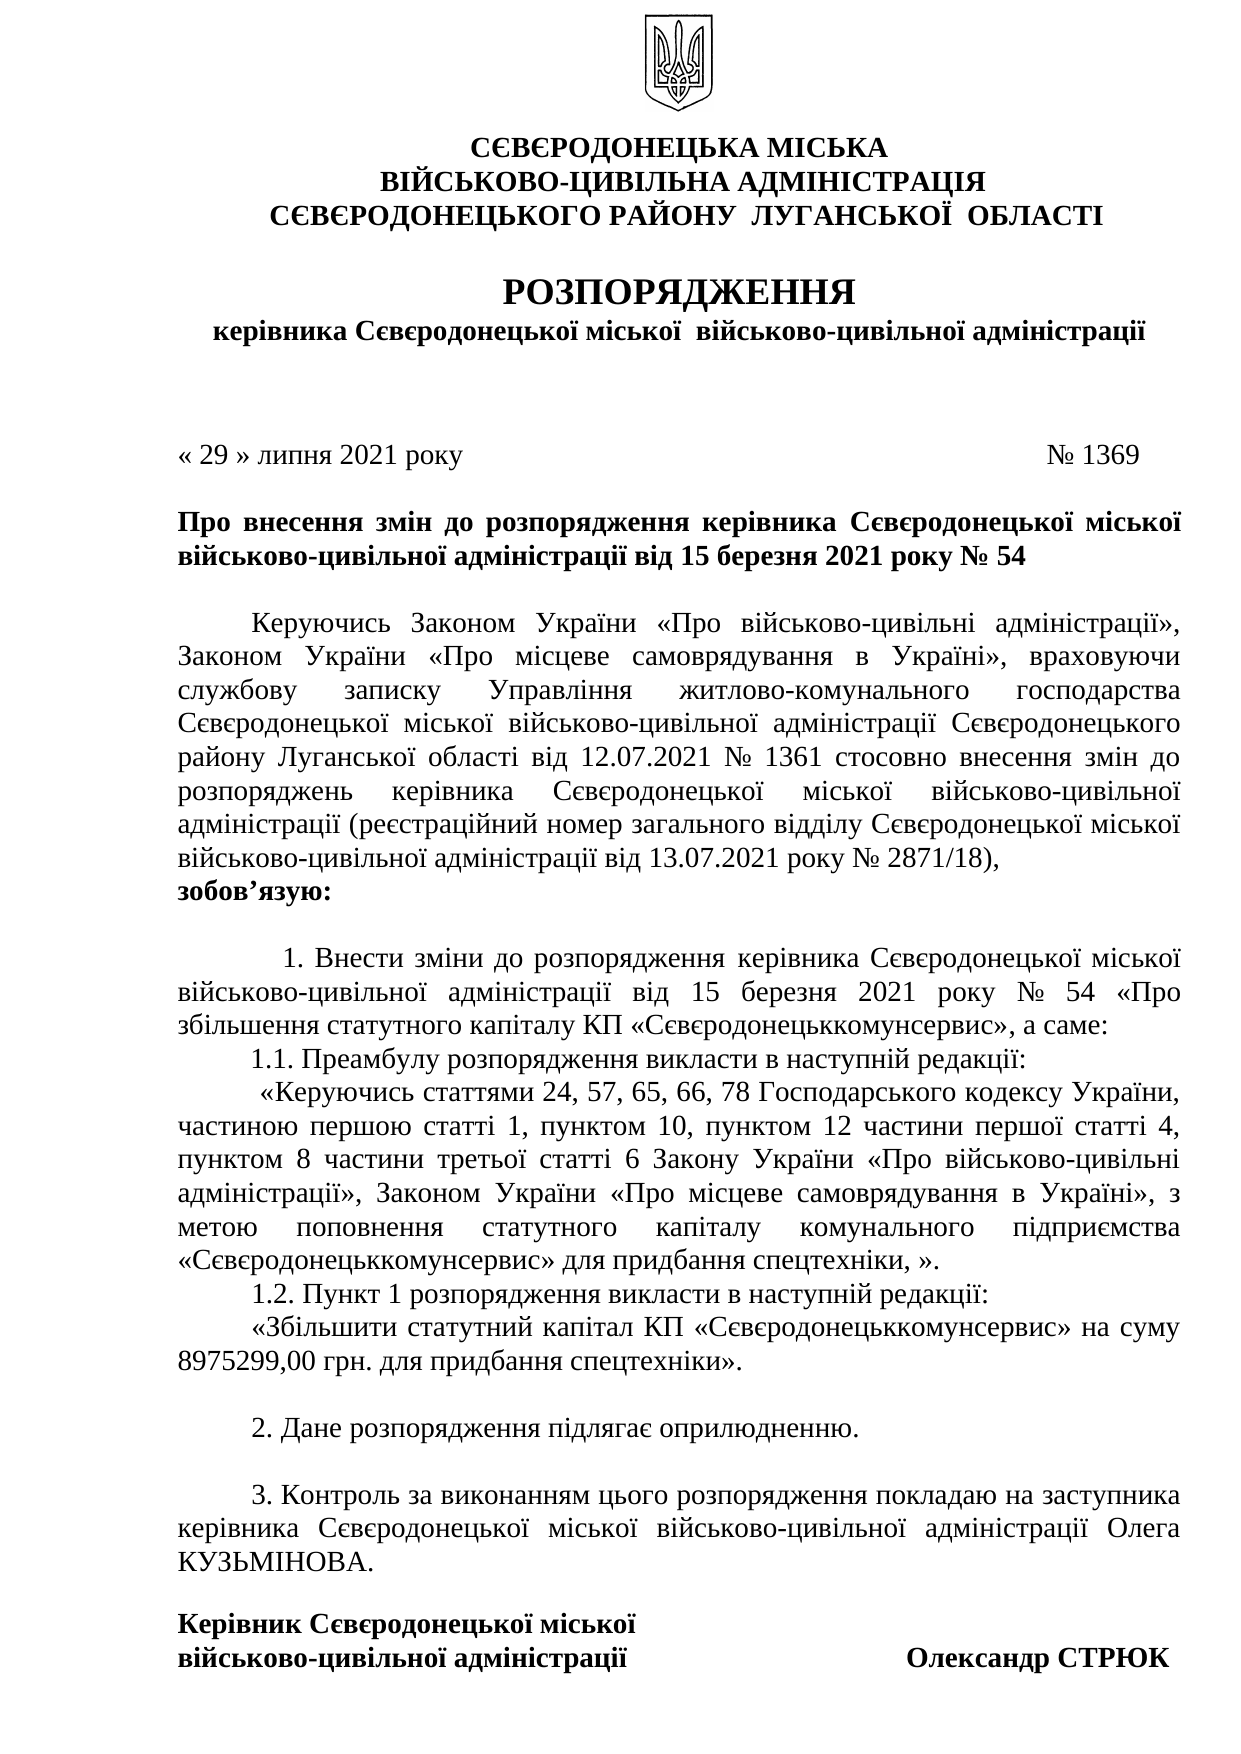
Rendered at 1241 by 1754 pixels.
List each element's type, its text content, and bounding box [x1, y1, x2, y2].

title РОЗПОРЯДЖЕННЯ [177, 269, 1181, 313]
text 1.2. Пункт 1 розпорядження викласти в наступній редакції: [177, 1276, 1181, 1309]
text 3. Контроль за виконанням цього розпорядження покладаю на заступника керівника Сєвєродонецької міської військово-цивільної адміністрації Олега КУЗЬМІНОВА. [177, 1477, 1181, 1578]
text військово-цивільної адміністрації Олександр СТРЮК [177, 1640, 1181, 1673]
text 1. Внести зміни до розпорядження керівника Сєвєродонецької міської військово-цивільної адміністрації від 15 березня 2021 року № 54 «Про збільшення статутного капіталу КП «Сєвєродонецьккомунсервис», а саме: [177, 940, 1181, 1041]
text ВІЙСЬКОВО-ЦИВІЛЬНА АДМІНІСТРАЦІЯ [177, 164, 1181, 198]
text Про внесення змін до розпорядження керівника Сєвєродонецької міської військово-цивільної адміністрації від 15 березня 2021 року № 54 [177, 504, 1181, 571]
text СЄВЄРОДОНЕЦЬКОГО РАЙОНУ ЛУГАНСЬКОЇ ОБЛАСТІ [177, 198, 1181, 231]
text 2. Дане розпорядження підлягає оприлюдненню. [177, 1410, 1181, 1443]
text «Керуючись статтями 24, 57, 65, 66, 78 Господарського кодексу України, частиною першою статті 1, пунктом 10, пунктом 12 частини першої статті 4, пунктом 8 частини третьої статті 6 Закону України «Про військово-цивільні адміністрації», Законом України «Про місцеве самоврядування в Україні», з метою поповнення статутного капіталу комунального підприємства «Сєвєродонецьккомунсервис» для придбання спецтехніки, ». [177, 1074, 1181, 1276]
text « 29 » липня 2021 року № 1369 [177, 437, 1181, 471]
text «Збільшити статутний капітал КП «Сєвєродонецьккомунсервис» на суму 8975299,00 грн. для придбання спецтехніки». [177, 1309, 1181, 1376]
text 1.1. Преамбулу розпорядження викласти в наступній редакції: [177, 1041, 1181, 1074]
text зобов’язую: [177, 873, 1181, 907]
text керівника Сєвєродонецької міської військово-цивільної адміністрації [177, 313, 1181, 346]
text Керівник Сєвєродонецької міської [177, 1606, 1181, 1640]
text Керуючись Законом України «Про військово-цивільні адміністрації», Законом України «Про місцеве самоврядування в Україні», враховуючи службову записку Управління житлово-комунального господарства Сєвєродонецької міської військово-цивільної адміністрації Сєвєродонецького району Луганської області від 12.07.2021 № 1361 стосовно внесення змін до розпоряджень керівника Сєвєродонецької міської військово-цивільної адміністрації (реєстраційний номер загального відділу Сєвєродонецької міської військово-цивільної адміністрації від 13.07.2021 року № 2871/18), [177, 605, 1181, 873]
text СЄВЄРОДОНЕЦЬКА МІСЬКА [177, 131, 1181, 164]
